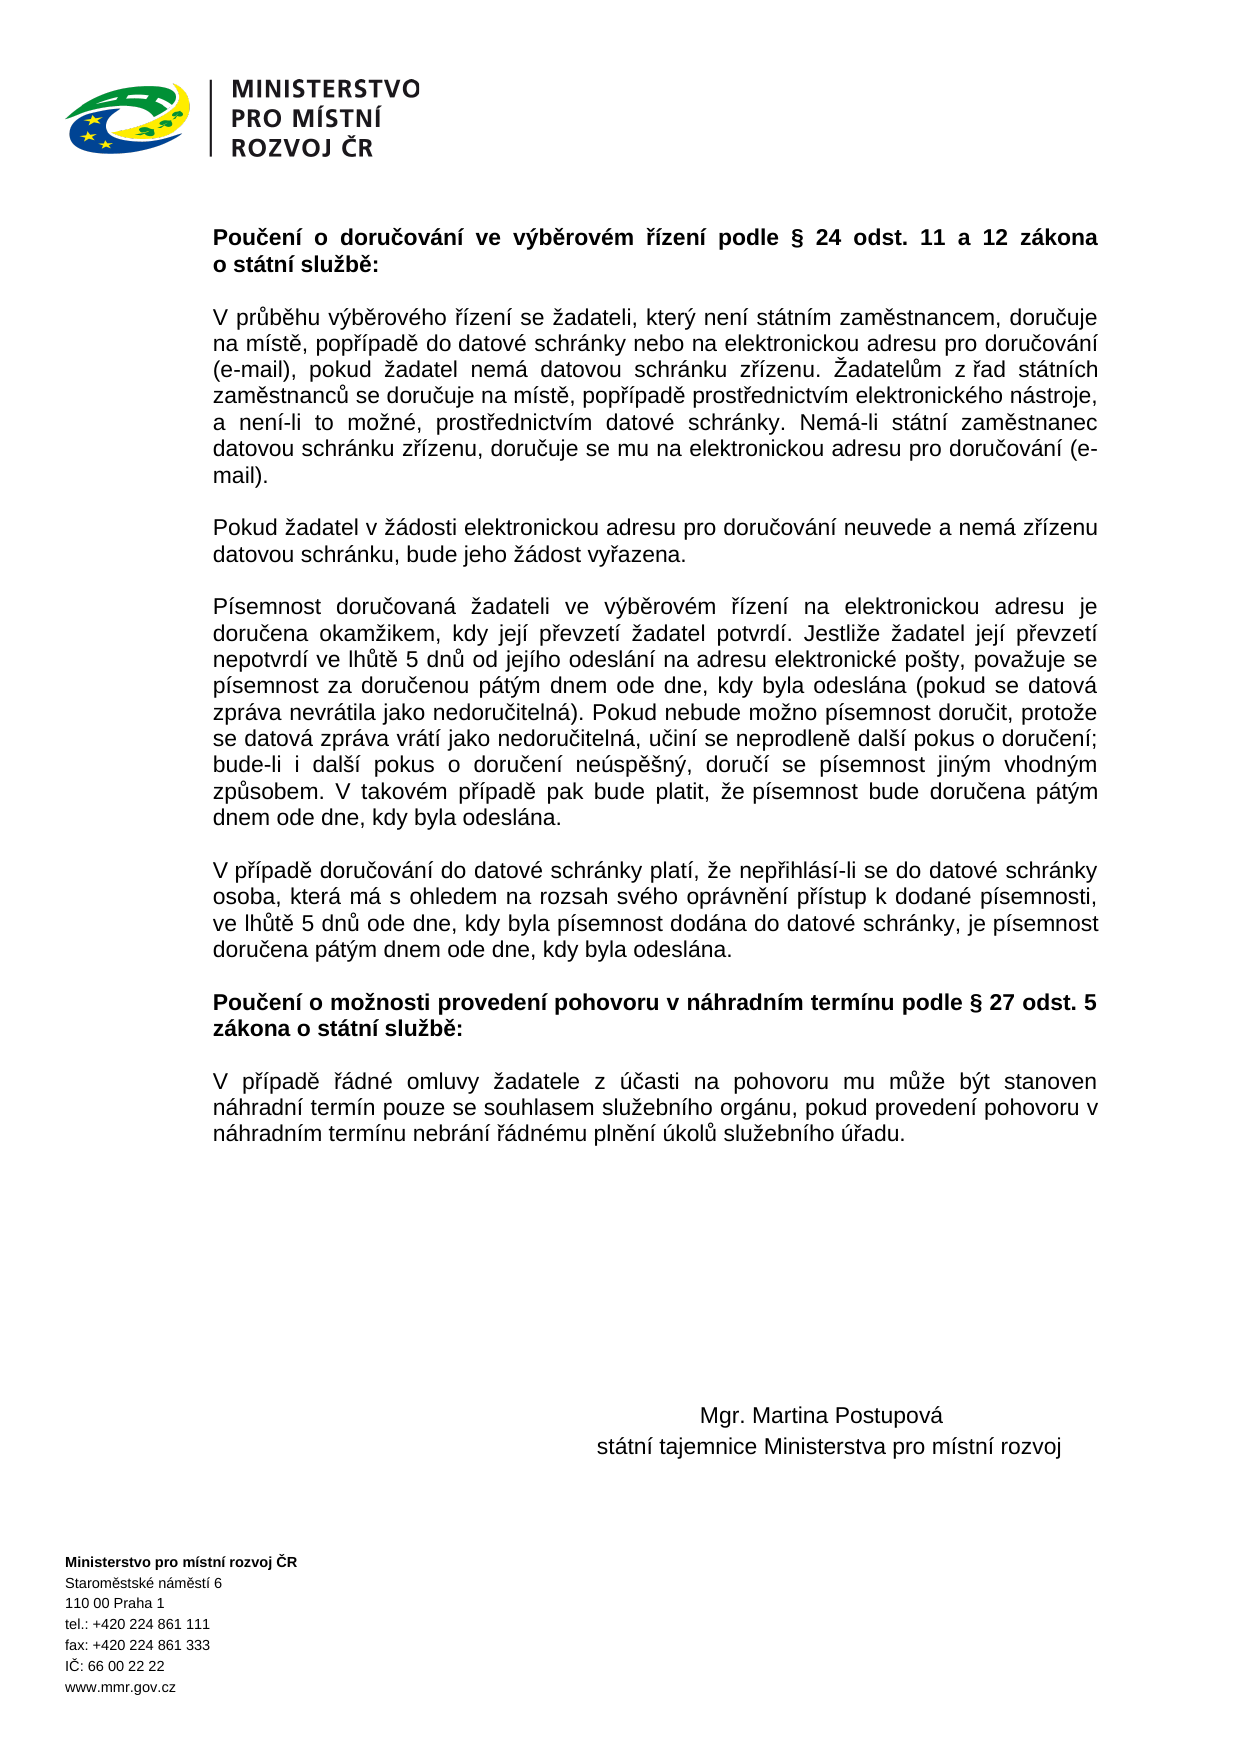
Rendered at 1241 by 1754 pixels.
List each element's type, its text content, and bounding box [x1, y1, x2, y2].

text Poučení o možnosti provedení pohovoru v náhradním termínu podle § 27 odst. 5 zákona o státní službě: [213, 989, 1098, 1041]
list V případě doručování do datové schránky platí, že nepřihlásí-li se do datové schránky osoba, která má s ohledem na rozsah svého oprávnění přístup k dodané písemnosti, ve lhůtě 5 dnů ode dne, kdy byla písemnost dodána do datové schránky, je písemnost doručena pátým dnem ode dne, kdy byla odeslána. [213, 857, 1098, 962]
list V průběhu výběrového řízení se žadateli, který není státním zaměstnancem, doručuje na místě, popřípadě do datové schránky nebo na elektronickou adresu pro doručování (e-mail), pokud žadatel nemá datovou schránku zřízenu. Žadatelům z řad státních zaměstnanců se doručuje na místě, popřípadě prostřednictvím elektronického nástroje, a není-li to možné, prostřednictvím datové schránky. Nemá-li státní zaměstnanec datovou schránku zřízenu, doručuje se mu na elektronickou adresu pro doručování (e-mail). [213, 303, 1098, 488]
picture [65, 79, 420, 157]
text Poučení o doručování ve výběrovém řízení podle § 24 odst. 11 a 12 zákona o státní službě: [213, 224, 1098, 277]
text V případě řádné omluvy žadatele z účasti na pohovoru mu může být stanoven náhradní termín pouze se souhlasem služebního orgánu, pokud provedení pohovoru v náhradním termínu nebrání řádnému plnění úkolů služebního úřadu. [213, 1068, 1098, 1147]
list Pokud žadatel v žádosti elektronickou adresu pro doručování neuvede a nemá zřízenu datovou schránku, bude jeho žádost vyřazena. [213, 514, 1098, 567]
text Mgr. Martina Postupová [581, 1402, 1098, 1429]
text státní tajemnice Ministerstva pro místní rozvoj [508, 1433, 1098, 1459]
list Písemnost doručovaná žadateli ve výběrovém řízení na elektronickou adresu je doručena okamžikem, kdy její převzetí žadatel potvrdí. Jestliže žadatel její převzetí nepotvrdí ve lhůtě 5 dnů od jejího odeslání na adresu elektronické pošty, považuje se písemnost za doručenou pátým dnem ode dne, kdy byla odeslána (pokud se datová zpráva nevrátila jako nedoručitelná). Pokud nebude možno písemnost doručit, protože se datová zpráva vrátí jako nedoručitelná, učiní se neprodleně další pokus o doručení; bude-li i další pokus o doručení neúspěšný, doručí se písemnost jiným vhodným způsobem. V takovém případě pak bude platit, že písemnost bude doručena pátým dnem ode dne, kdy byla odeslána. [213, 593, 1098, 831]
